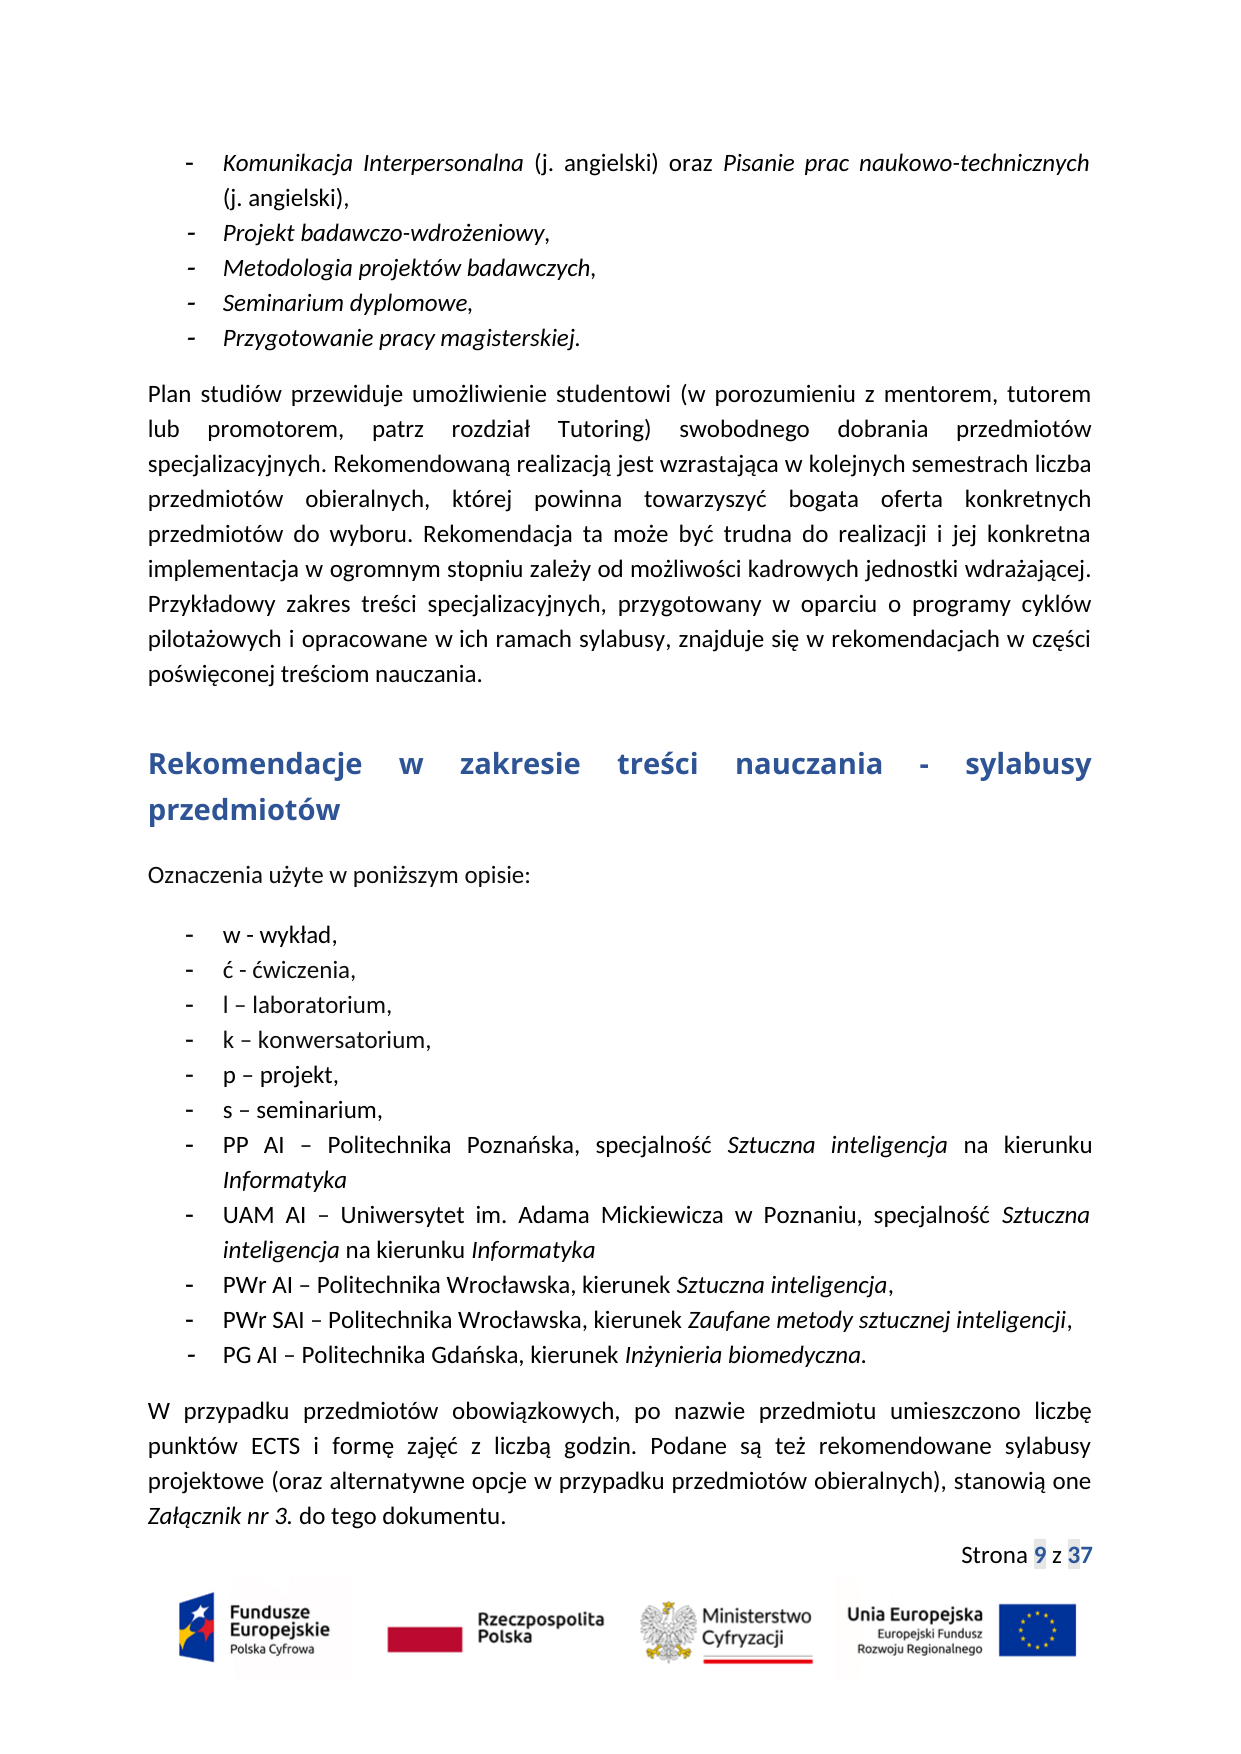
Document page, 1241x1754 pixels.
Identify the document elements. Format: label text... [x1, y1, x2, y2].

list s – seminarium, [185, 1095, 1093, 1125]
list Metodologia projektów badawczych, [185, 253, 1093, 283]
text W przypadku przedmiotów obowiązkowych, po nazwie przedmiotu umieszczono liczbę punktów ECTS i formę zajęć z liczbą godzin. Podane są też rekomendowane sylabusy projektowe (oraz alternatywne opcje w przypadku przedmiotów obieralnych), stanowią one Załącznik nr 3. do tego dokumentu. [148, 1396, 1093, 1531]
list ć - ćwiczenia, [185, 955, 1093, 985]
list Projekt badawczo-wdrożeniowy, [185, 218, 1093, 248]
list Przygotowanie pracy magisterskiej. [185, 323, 1093, 353]
list l – laboratorium, [185, 990, 1093, 1020]
list PP AI – Politechnika Poznańska, specjalność Sztuczna inteligencja na kierunku Informatyka [185, 1130, 1093, 1195]
list Komunikacja Interpersonalna (j. angielski) oraz Pisanie prac naukowo-technicznych (j. angielski), [185, 148, 1093, 213]
subtitle Rekomendacje w zakresie treści nauczania - sylabusy przedmiotów [148, 743, 1093, 829]
text Oznaczenia użyte w poniższym opisie: [148, 860, 1093, 890]
picture [147, 1569, 1093, 1681]
list Seminarium dyplomowe, [185, 288, 1093, 318]
list w - wykład, [185, 920, 1093, 950]
list PG AI – Politechnika Gdańska, kierunek Inżynieria biomedyczna. [185, 1340, 1093, 1370]
list p – projekt, [185, 1060, 1093, 1090]
list UAM AI – Uniwersytet im. Adama Mickiewicza w Poznaniu, specjalność Sztuczna inteligencja na kierunku Informatyka [185, 1200, 1093, 1265]
list PWr SAI – Politechnika Wrocławska, kierunek Zaufane metody sztucznej inteligencji, [185, 1305, 1093, 1335]
list PWr AI – Politechnika Wrocławska, kierunek Sztuczna inteligencja, [185, 1270, 1093, 1300]
list k – konwersatorium, [185, 1025, 1093, 1055]
text Plan studiów przewiduje umożliwienie studentowi (w porozumieniu z mentorem, tutorem lub promotorem, patrz rozdział Tutoring) swobodnego dobrania przedmiotów specjalizacyjnych. Rekomendowaną realizacją jest wzrastająca w kolejnych semestrach liczba przedmiotów obieralnych, której powinna towarzyszyć bogata oferta konkretnych przedmiotów do wyboru. Rekomendacja ta może być trudna do realizacji i jej konkretna implementacja w ogromnym stopniu zależy od możliwości kadrowych jednostki wdrażającej. Przykładowy zakres treści specjalizacyjnych, przygotowany w oparciu o programy cyklów pilotażowych i opracowane w ich ramach sylabusy, znajduje się w rekomendacjach w części poświęconej treściom nauczania. [148, 378, 1093, 689]
